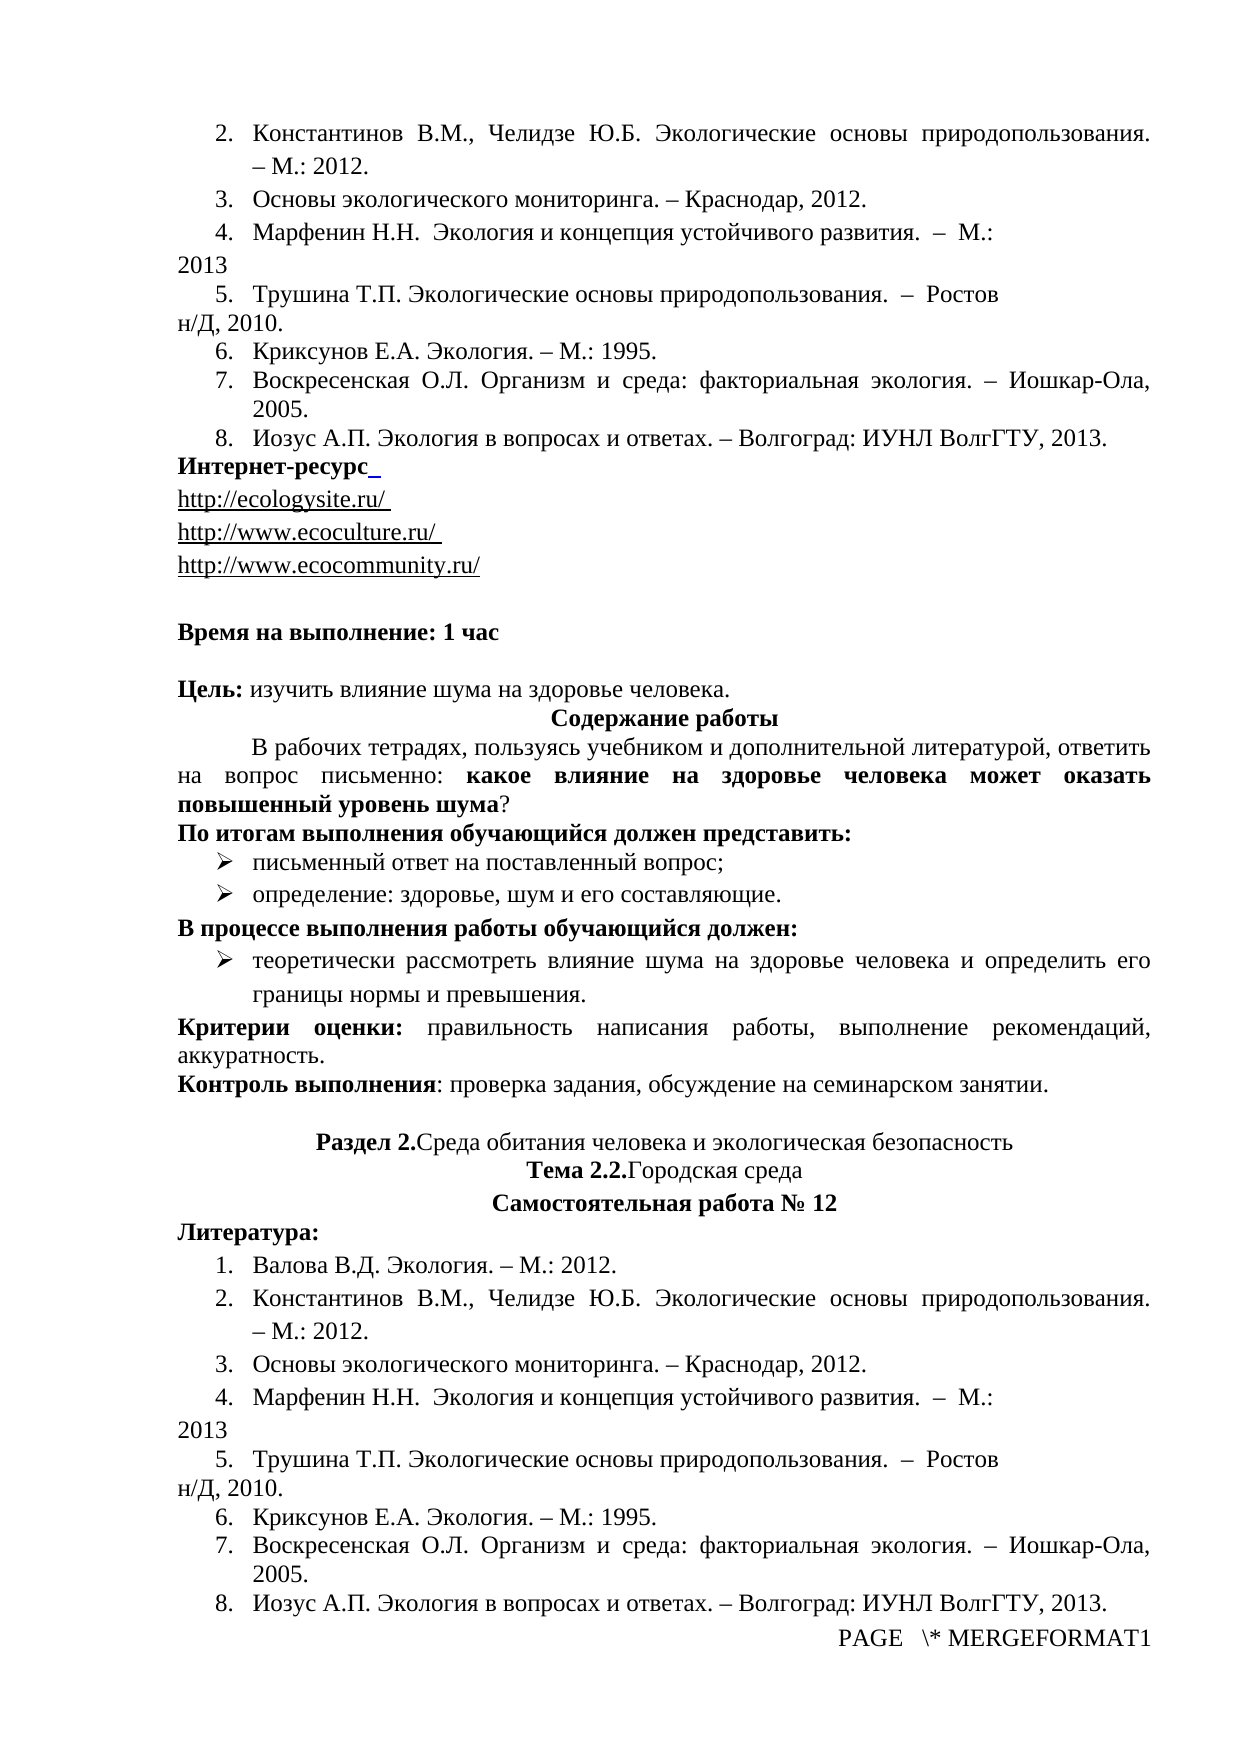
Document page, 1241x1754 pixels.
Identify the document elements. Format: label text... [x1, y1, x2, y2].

list определение: здоровье, шум и его составляющие. [215, 879, 1152, 908]
text 2013 [177, 1415, 1152, 1444]
text 2013 [177, 250, 1152, 279]
text Литература: [177, 1217, 1152, 1246]
list письменный ответ на поставленный вопрос; [215, 847, 1152, 875]
text http://www.ecoculture.ru/ [177, 517, 1152, 546]
list теоретически рассмотреть влияние шума на здоровье человека и определить его границы нормы и превышения. [215, 946, 1152, 1007]
text http://www.ecocommunity.ru/ [177, 551, 1152, 579]
list Валова В.Д. Экология. – М.: 2012. [215, 1250, 1152, 1279]
list Иозус А.П. Экология в вопросах и ответах. – Волгоград: ИУНЛ ВолгГТУ, 2013. [215, 1588, 1152, 1617]
text Контроль выполнения: проверка задания, обсуждение на семинарском занятии. [177, 1069, 1152, 1098]
text Цель: изучить влияние шума на здоровье человека. [177, 674, 1152, 703]
text Раздел 2.Среда обитания человека и экологическая безопасность [177, 1127, 1152, 1155]
text н/Д, 2010. [177, 308, 1152, 336]
list Основы экологического мониторинга. – Краснодар, 2012. [215, 184, 1152, 213]
list Марфенин Н.Н. Экология и концепция устойчивого развития. – М.: [215, 1382, 1152, 1411]
list Основы экологического мониторинга. – Краснодар, 2012. [215, 1349, 1152, 1378]
text По итогам выполнения обучающийся должен представить: [177, 818, 1152, 847]
text Содержание работы [177, 703, 1152, 732]
list Константинов В.М., Челидзе Ю.Б. Экологические основы природопользования. – М.: 2012. [215, 1283, 1152, 1345]
text Критерии оценки: правильность написания работы, выполнение рекомендаций, аккуратность. [177, 1012, 1152, 1069]
list Воскресенская О.Л. Организм и среда: факториальная экология. – Иошкар-Ола, 2005. [215, 1530, 1152, 1588]
list Криксунов Е.А. Экология. – М.: 1995. [215, 1502, 1152, 1530]
text http://ecologysite.ru/ [177, 484, 1152, 513]
text н/Д, 2010. [177, 1473, 1152, 1502]
list Иозус А.П. Экология в вопросах и ответах. – Волгоград: ИУНЛ ВолгГТУ, 2013. [215, 423, 1152, 451]
list Константинов В.М., Челидзе Ю.Б. Экологические основы природопользования. – М.: 2012. [215, 118, 1152, 180]
list Марфенин Н.Н. Экология и концепция устойчивого развития. – М.: [215, 217, 1152, 246]
text В рабочих тетрадях, пользуясь учебником и дополнительной литературой, ответить на вопрос письменно: какое влияние на здоровье человека может оказать повышенный уровень шума? [177, 732, 1152, 818]
text Время на выполнение: 1 час [177, 617, 1152, 645]
text Тема 2.2.Городская среда [177, 1155, 1152, 1184]
text Интернет-ресурс [177, 451, 1152, 480]
list Трушина Т.П. Экологические основы природопользования. – Ростов [215, 279, 1152, 308]
list Воскресенская О.Л. Организм и среда: факториальная экология. – Иошкар-Ола, 2005. [215, 365, 1152, 423]
text Самостоятельная работа № 12 [177, 1188, 1152, 1217]
list Криксунов Е.А. Экология. – М.: 1995. [215, 336, 1152, 365]
text В процессе выполнения работы обучающийся должен: [177, 913, 1152, 941]
list Трушина Т.П. Экологические основы природопользования. – Ростов [215, 1444, 1152, 1473]
